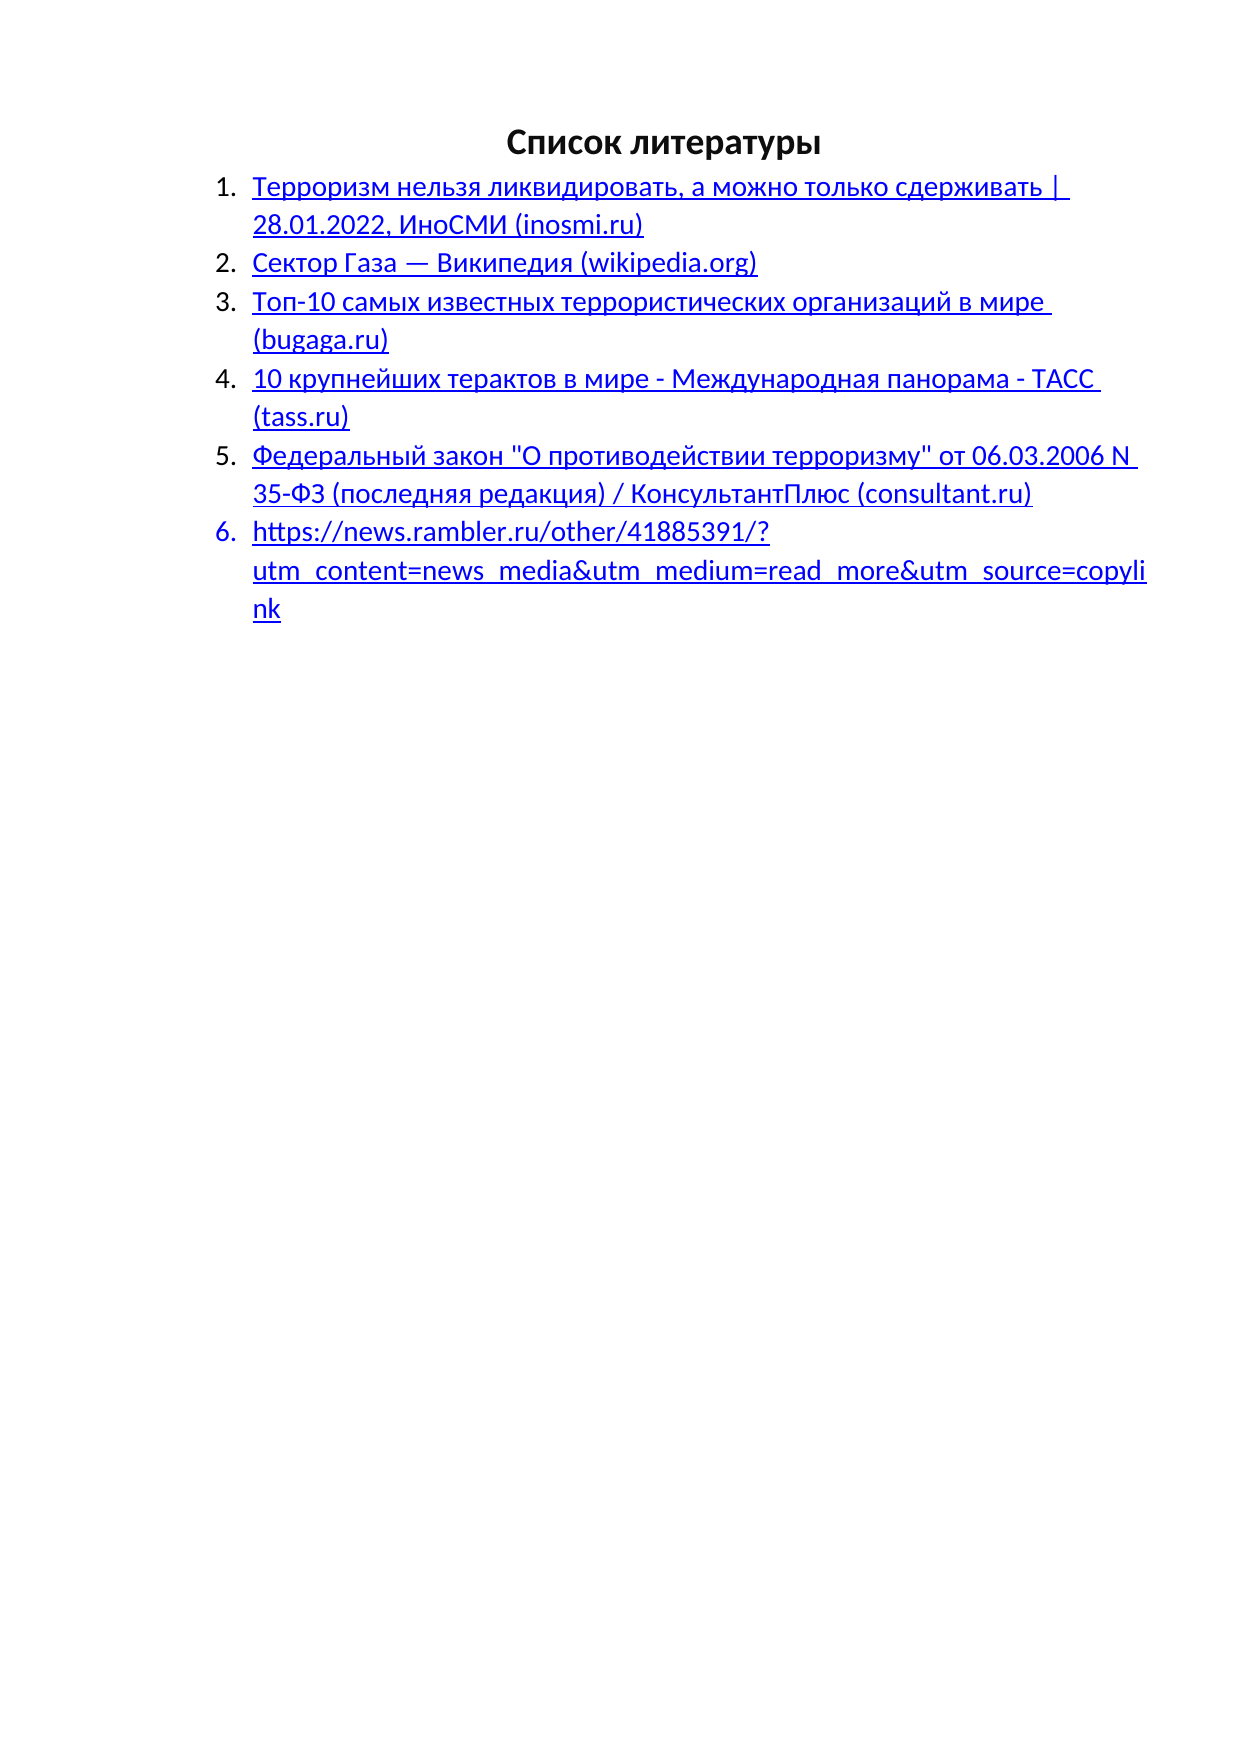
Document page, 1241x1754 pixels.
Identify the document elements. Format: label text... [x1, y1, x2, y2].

list 10 крупнейших терактов в мире - Международная панорама - ТАСС (tass.ru) [215, 360, 1152, 434]
subtitle Список литературы [177, 118, 1152, 164]
list Терроризм нельзя ликвидировать, а можно только сдерживать | 28.01.2022, ИноСМИ (inosmi.ru) [215, 168, 1152, 242]
list https://news.rambler.ru/other/41885391/?utm_content=news_media&utm_medium=read_more&utm_source=copylink [215, 513, 1152, 626]
list Топ-10 самых известных террористических организаций в мире (bugaga.ru) [215, 283, 1152, 357]
list Сектор Газа — Википедия (wikipedia.org) [215, 244, 1152, 280]
list Федеральный закон "О противодействии терроризму" от 06.03.2006 N 35-ФЗ (последняя редакция) / КонсультантПлюс (consultant.ru) [215, 437, 1152, 511]
